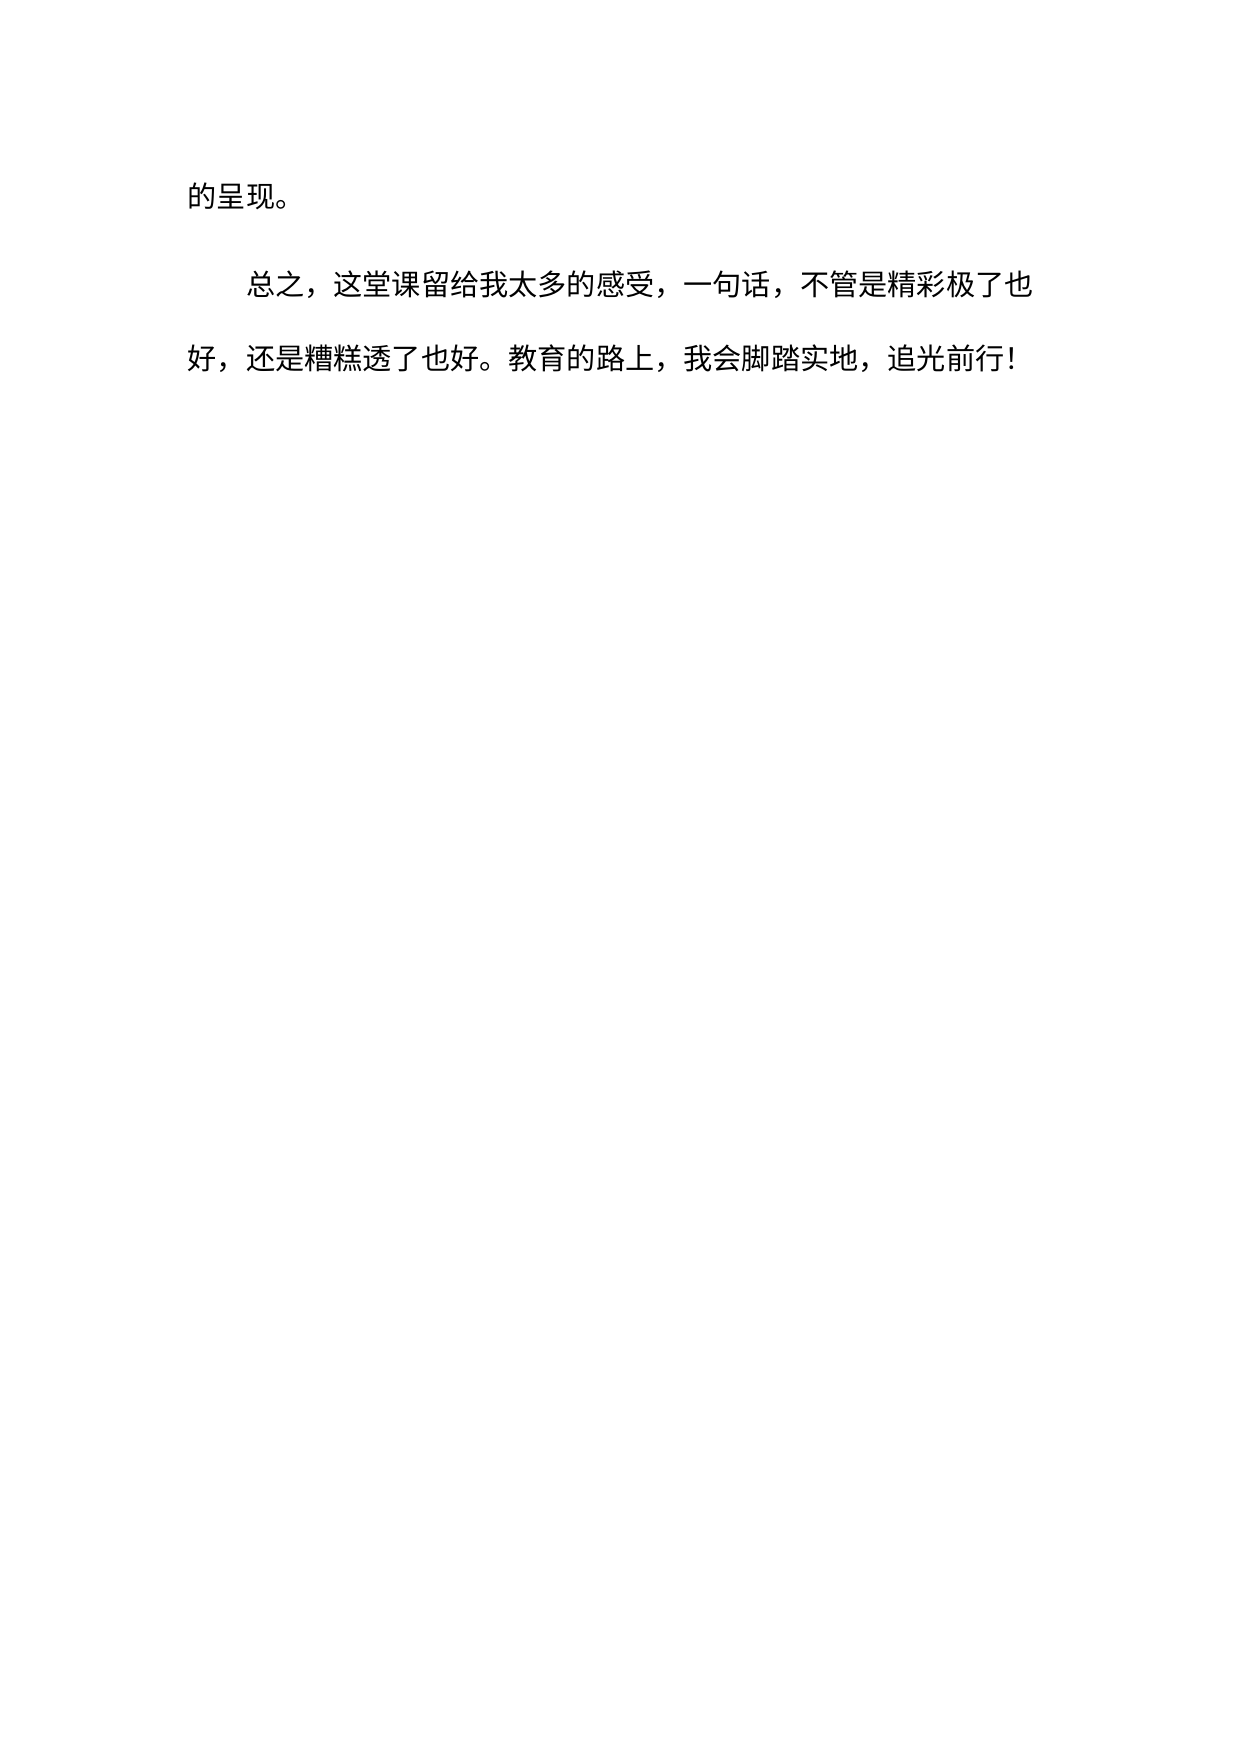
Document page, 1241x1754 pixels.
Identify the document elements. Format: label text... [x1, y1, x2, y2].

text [187, 162, 1053, 227]
text 总之，这堂课留给我太多的感受，一句话，不管是精彩极了也好，还是糟糕透了也好。教育的路上，我会脚踏实地，追光前行！ [187, 250, 1053, 389]
